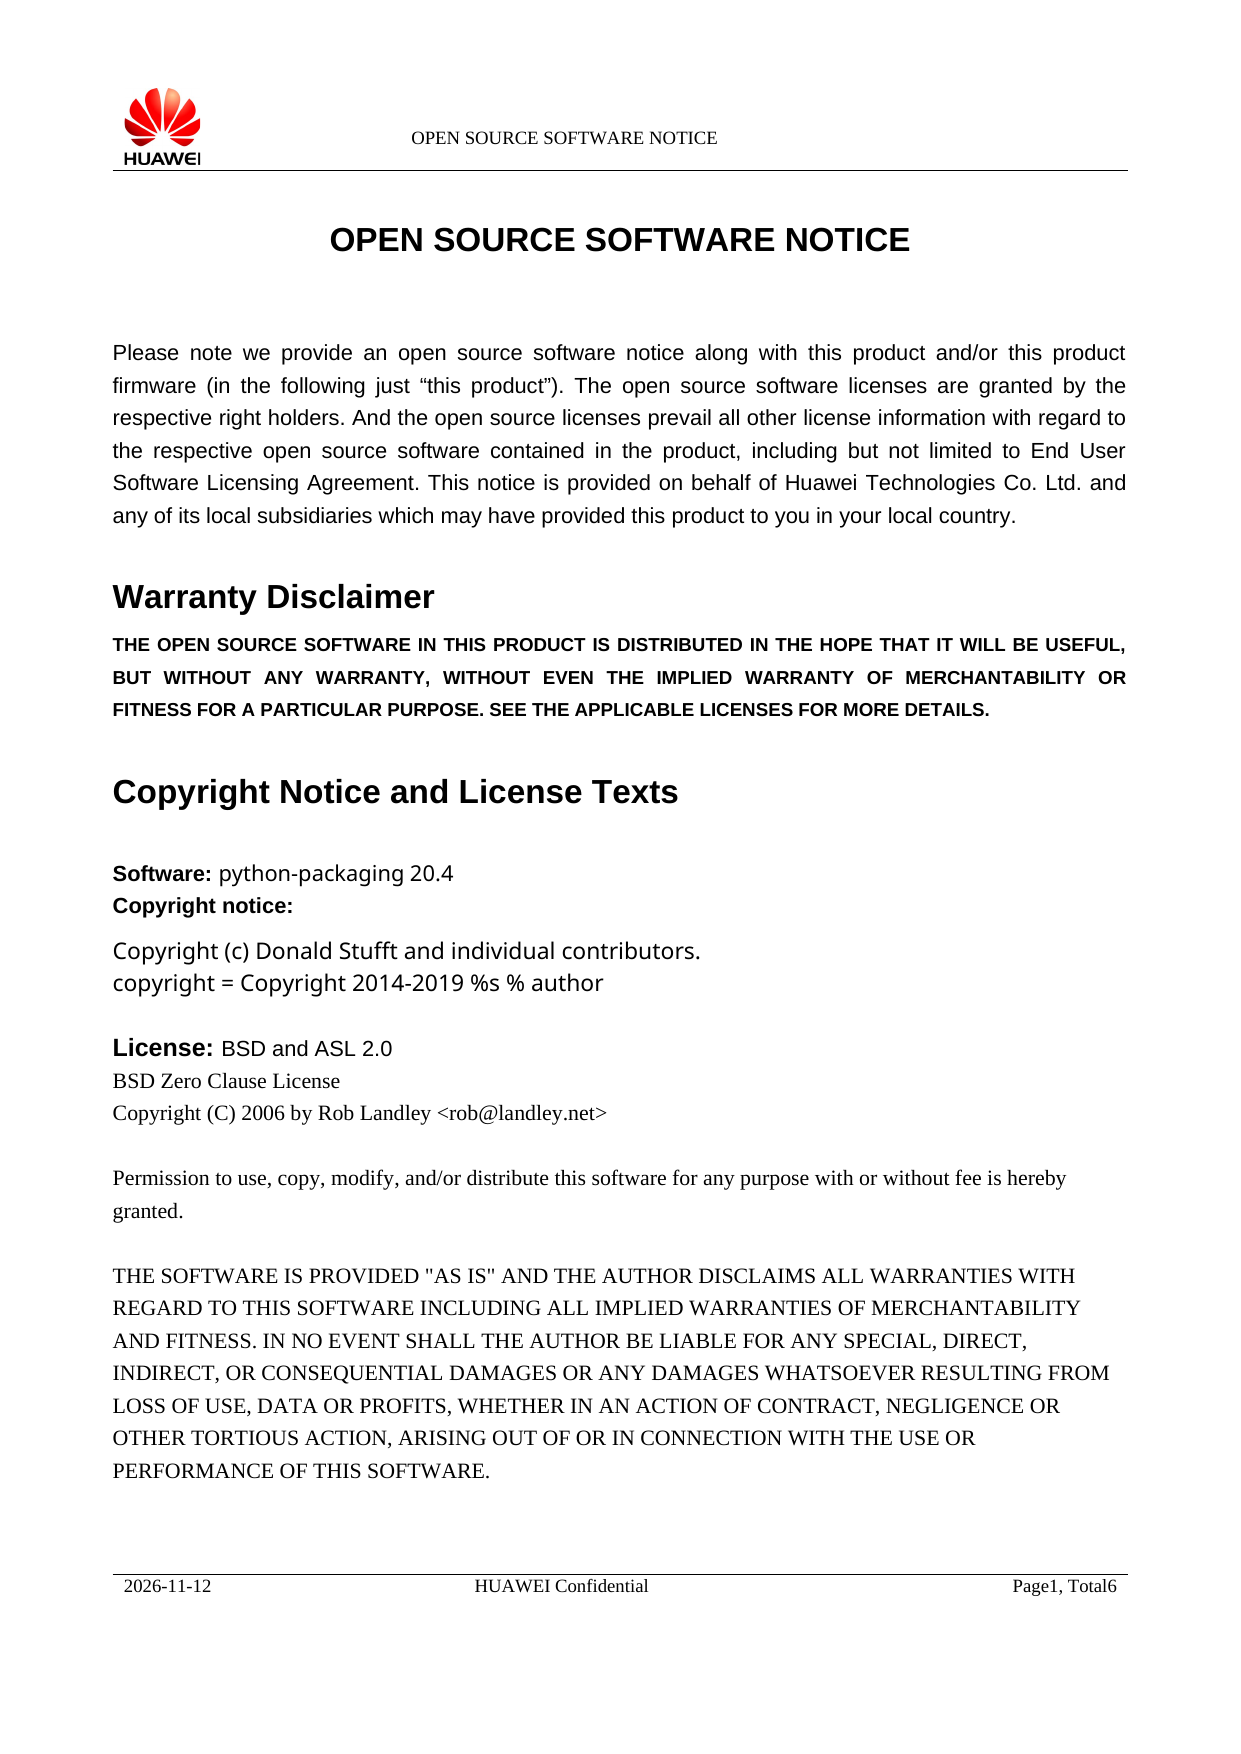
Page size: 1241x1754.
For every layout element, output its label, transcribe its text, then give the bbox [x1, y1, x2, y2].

text Warranty Disclaimer [112, 564, 1128, 629]
text The open source software in this product is distributed in the hope that it will be useful, but WITHOUT ANY WARRANTY, without even the implied warranty of MERCHANTABILITY or FITNESS FOR A PARTICULAR PURPOSE. See the applicable licenses for more details. [112, 629, 1128, 726]
text Copyright Notice and License Texts [112, 759, 1128, 824]
text License: BSD and ASL 2.0 [112, 1031, 1128, 1064]
text Copyright notice: [112, 889, 1128, 921]
title Software: python-packaging 20.4 [112, 856, 1128, 889]
picture [124, 88, 201, 165]
text Please note we provide an open source software notice along with this product and/or this product firmware (in the following just “this product”). The open source software licenses are granted by the respective right holders. And the open source licenses prevail all other license information with regard to the respective open source software contained in the product, including but not limited to End User Software Licensing Agreement. This notice is provided on behalf of Huawei Technologies Co. Ltd. and any of its local subsidiaries which may have provided this product to you in your local country. [112, 336, 1128, 531]
text OPEN SOURCE SOFTWARE NOTICE [112, 206, 1128, 271]
text Copyright (c) Donald Stufft and individual contributors. copyright = Copyright 2014-2019 %s % author [112, 934, 1128, 1031]
